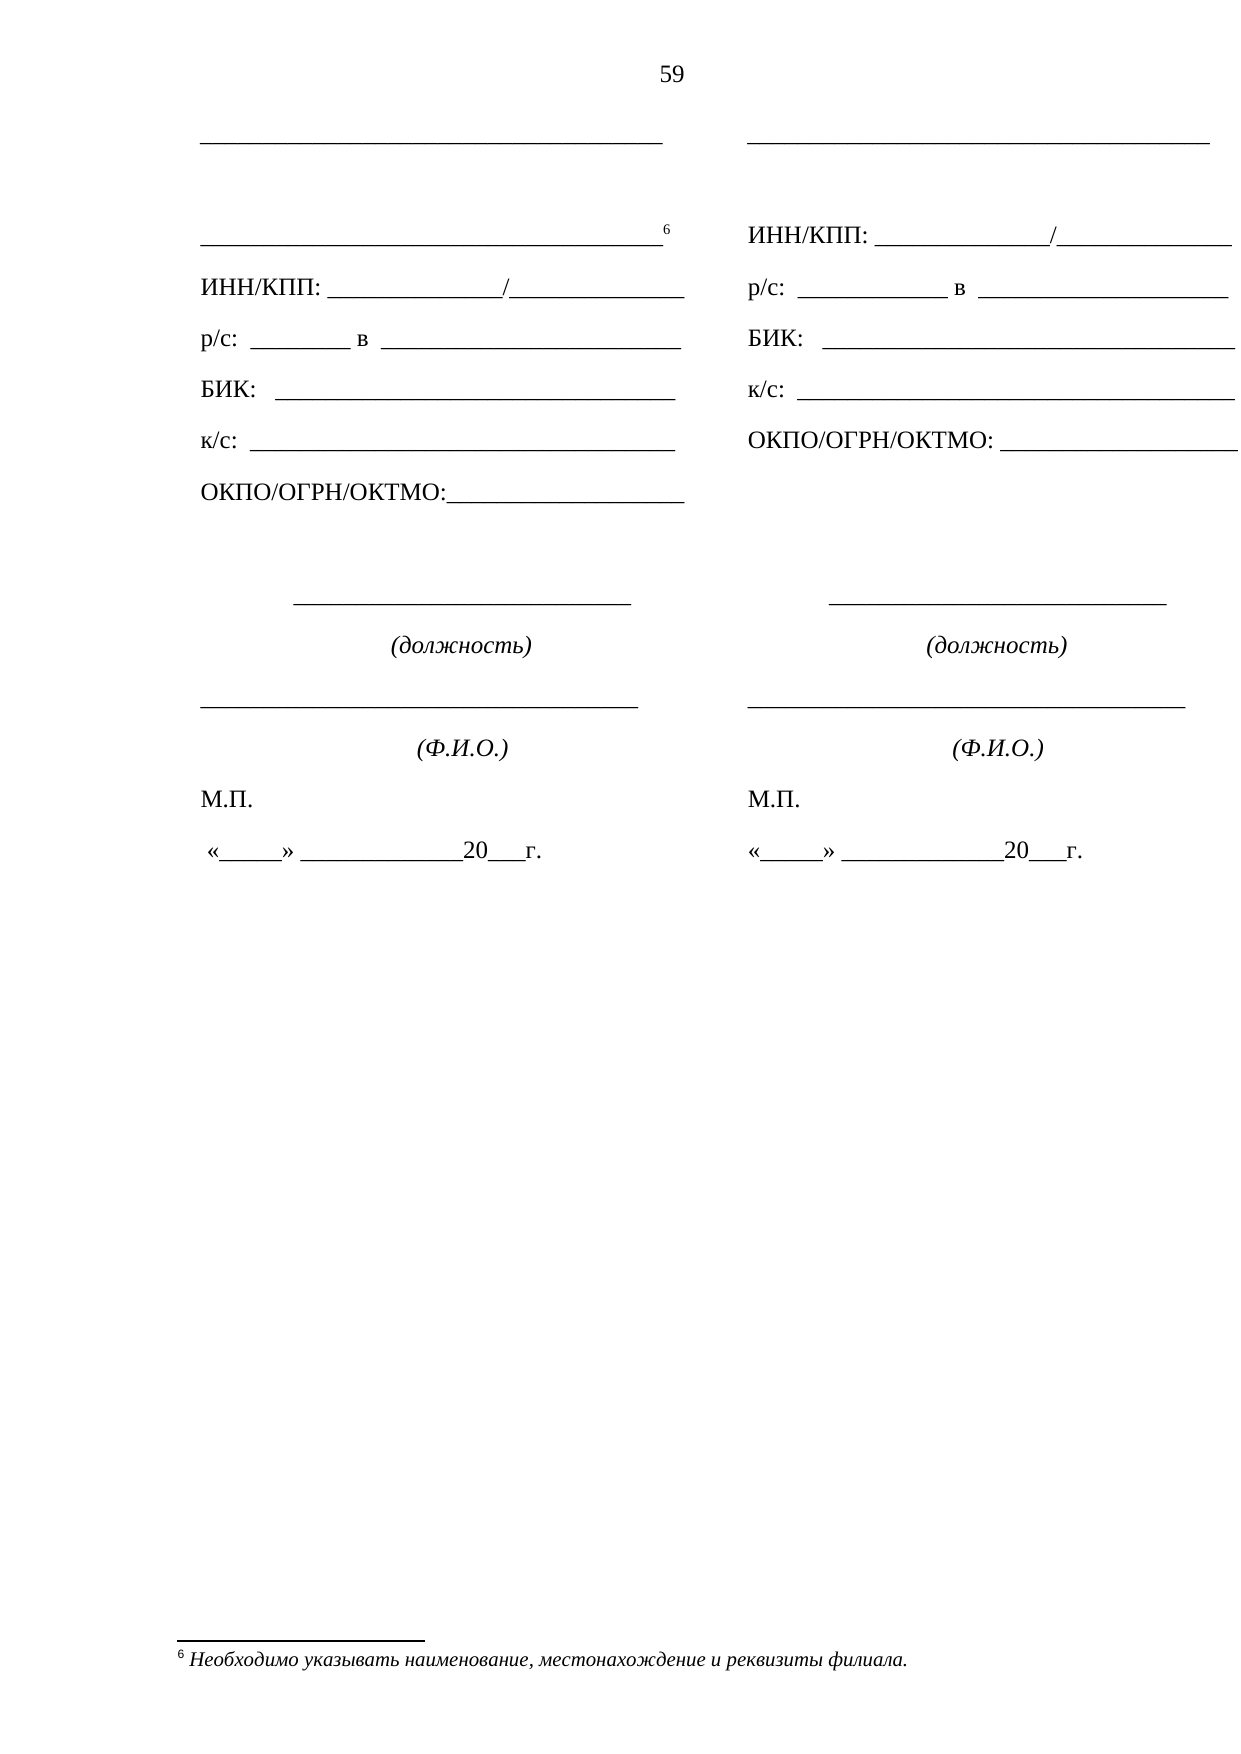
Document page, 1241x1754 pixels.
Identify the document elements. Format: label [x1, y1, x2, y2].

table_header [177, 118, 1166, 887]
